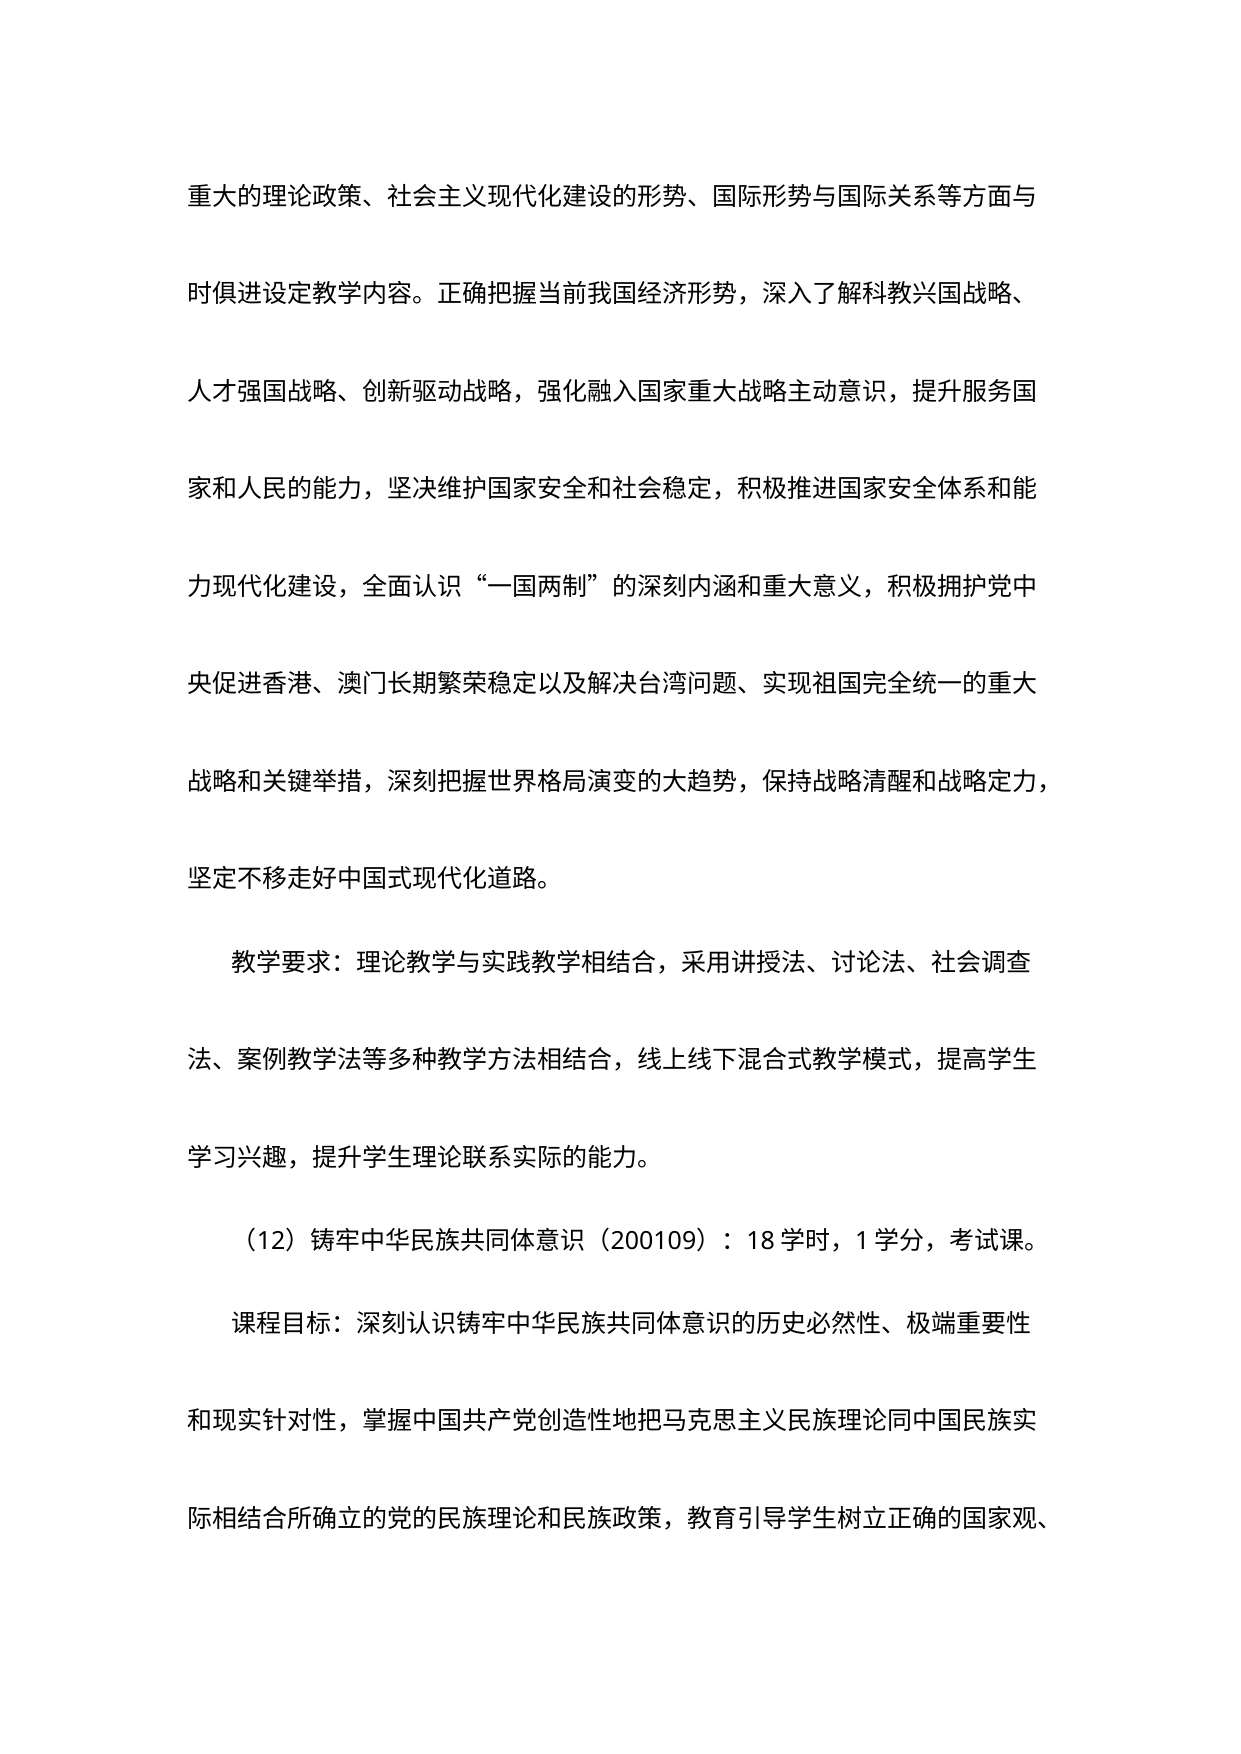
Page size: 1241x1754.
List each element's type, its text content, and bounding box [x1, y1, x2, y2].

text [187, 1289, 1053, 1549]
text （12）铸牢中华民族共同体意识（200109）：18学时，1学分，考试课。 [187, 1206, 1053, 1271]
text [187, 162, 1053, 909]
text 教学要求：理论教学与实践教学相结合，采用讲授法、讨论法、社会调查法、案例教学法等多种教学方法相结合，线上线下混合式教学模式，提高学生学习兴趣，提升学生理论联系实际的能力。 [187, 928, 1053, 1188]
